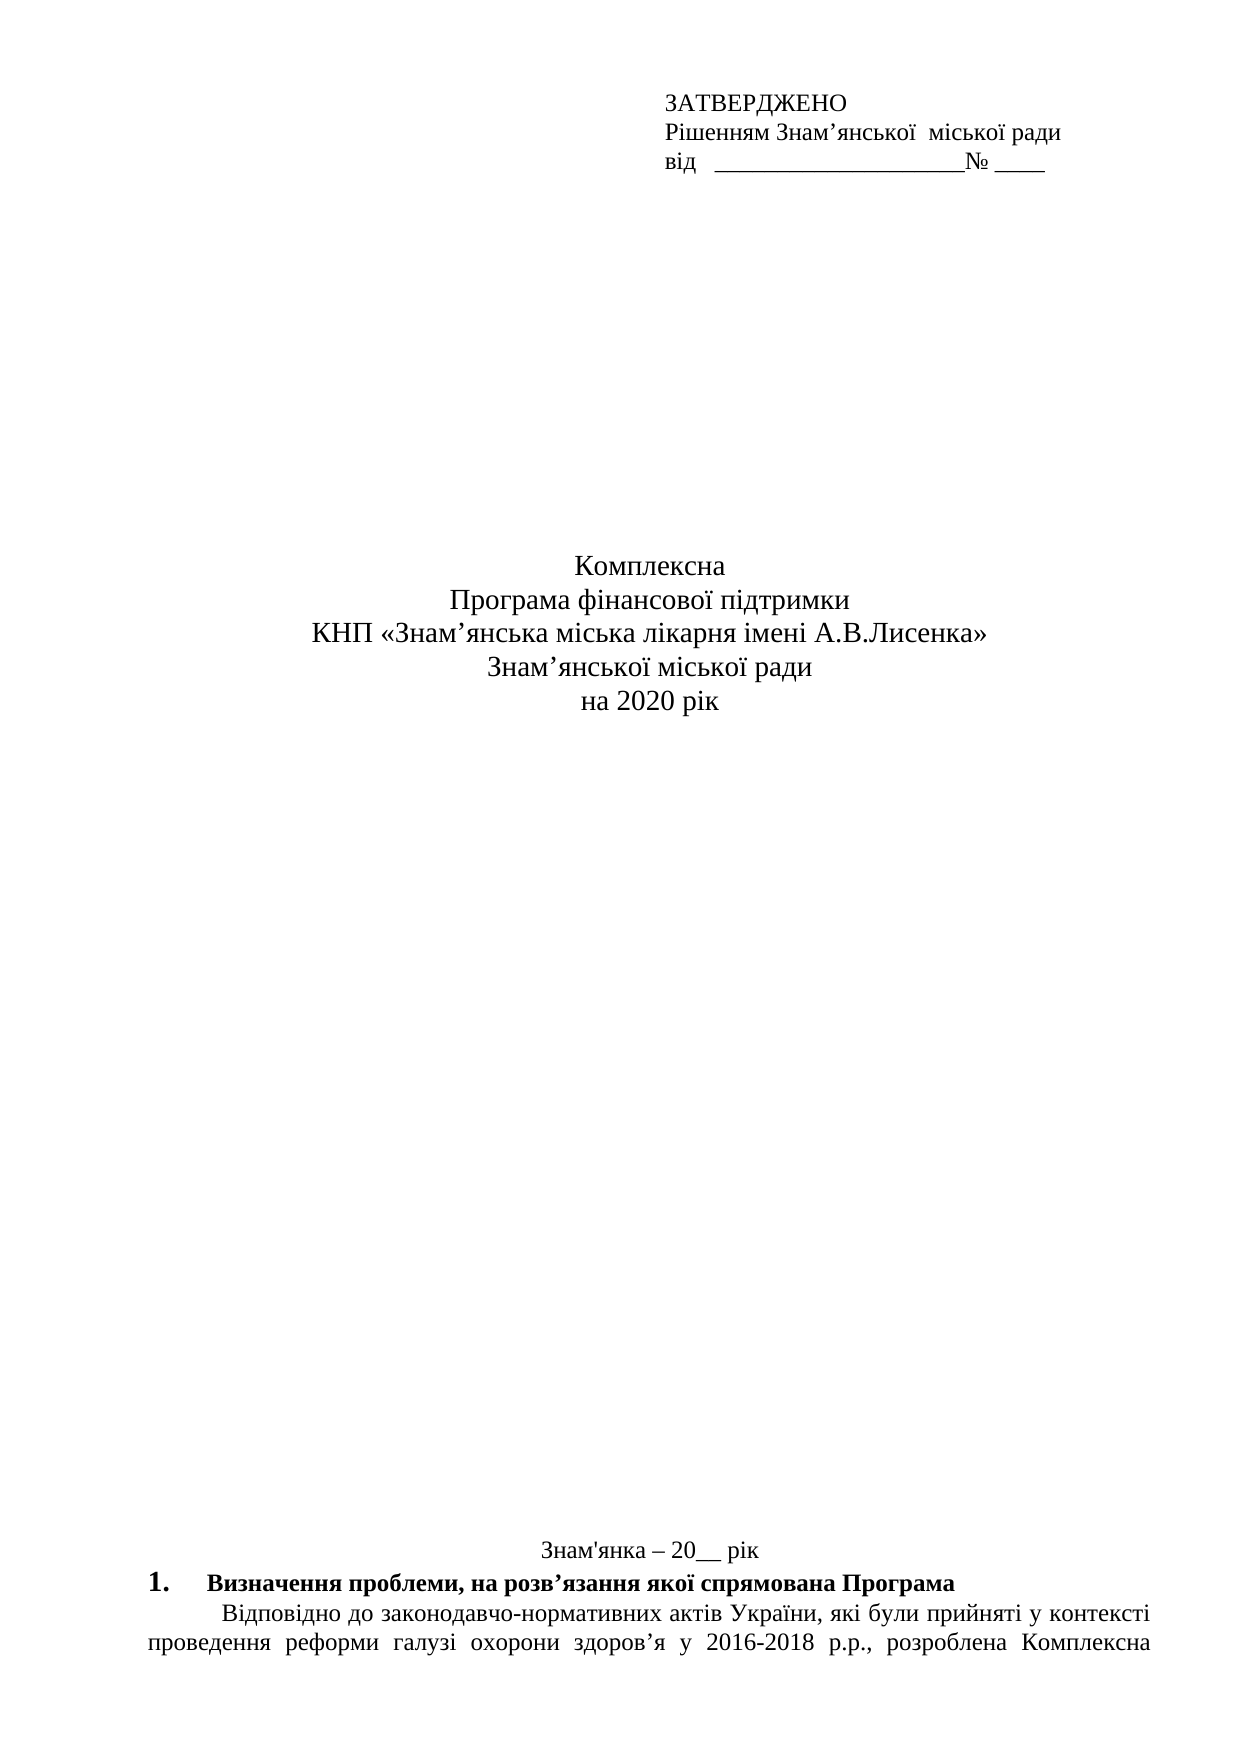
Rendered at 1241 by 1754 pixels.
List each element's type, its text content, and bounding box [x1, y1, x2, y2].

text на 2020 рік [148, 683, 1152, 716]
text Рішенням Знам’янської міської ради [664, 117, 1152, 146]
text Програма фінансової підтримки [148, 582, 1152, 616]
text Знам'янка – 20__ рік [148, 1536, 1152, 1564]
list Визначення проблеми, на розв’язання якої спрямована Програма [148, 1564, 1152, 1598]
text від ____________________№ ____ [664, 146, 1152, 175]
text Знам’янської міської ради [148, 649, 1152, 683]
text Комплексна [148, 548, 1152, 582]
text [148, 1598, 1152, 1655]
text КНП «Знам’янська міська лікарня імені А.В.Лисенка» [148, 616, 1152, 649]
text ЗАТВЕРДЖЕНО [664, 88, 1152, 117]
